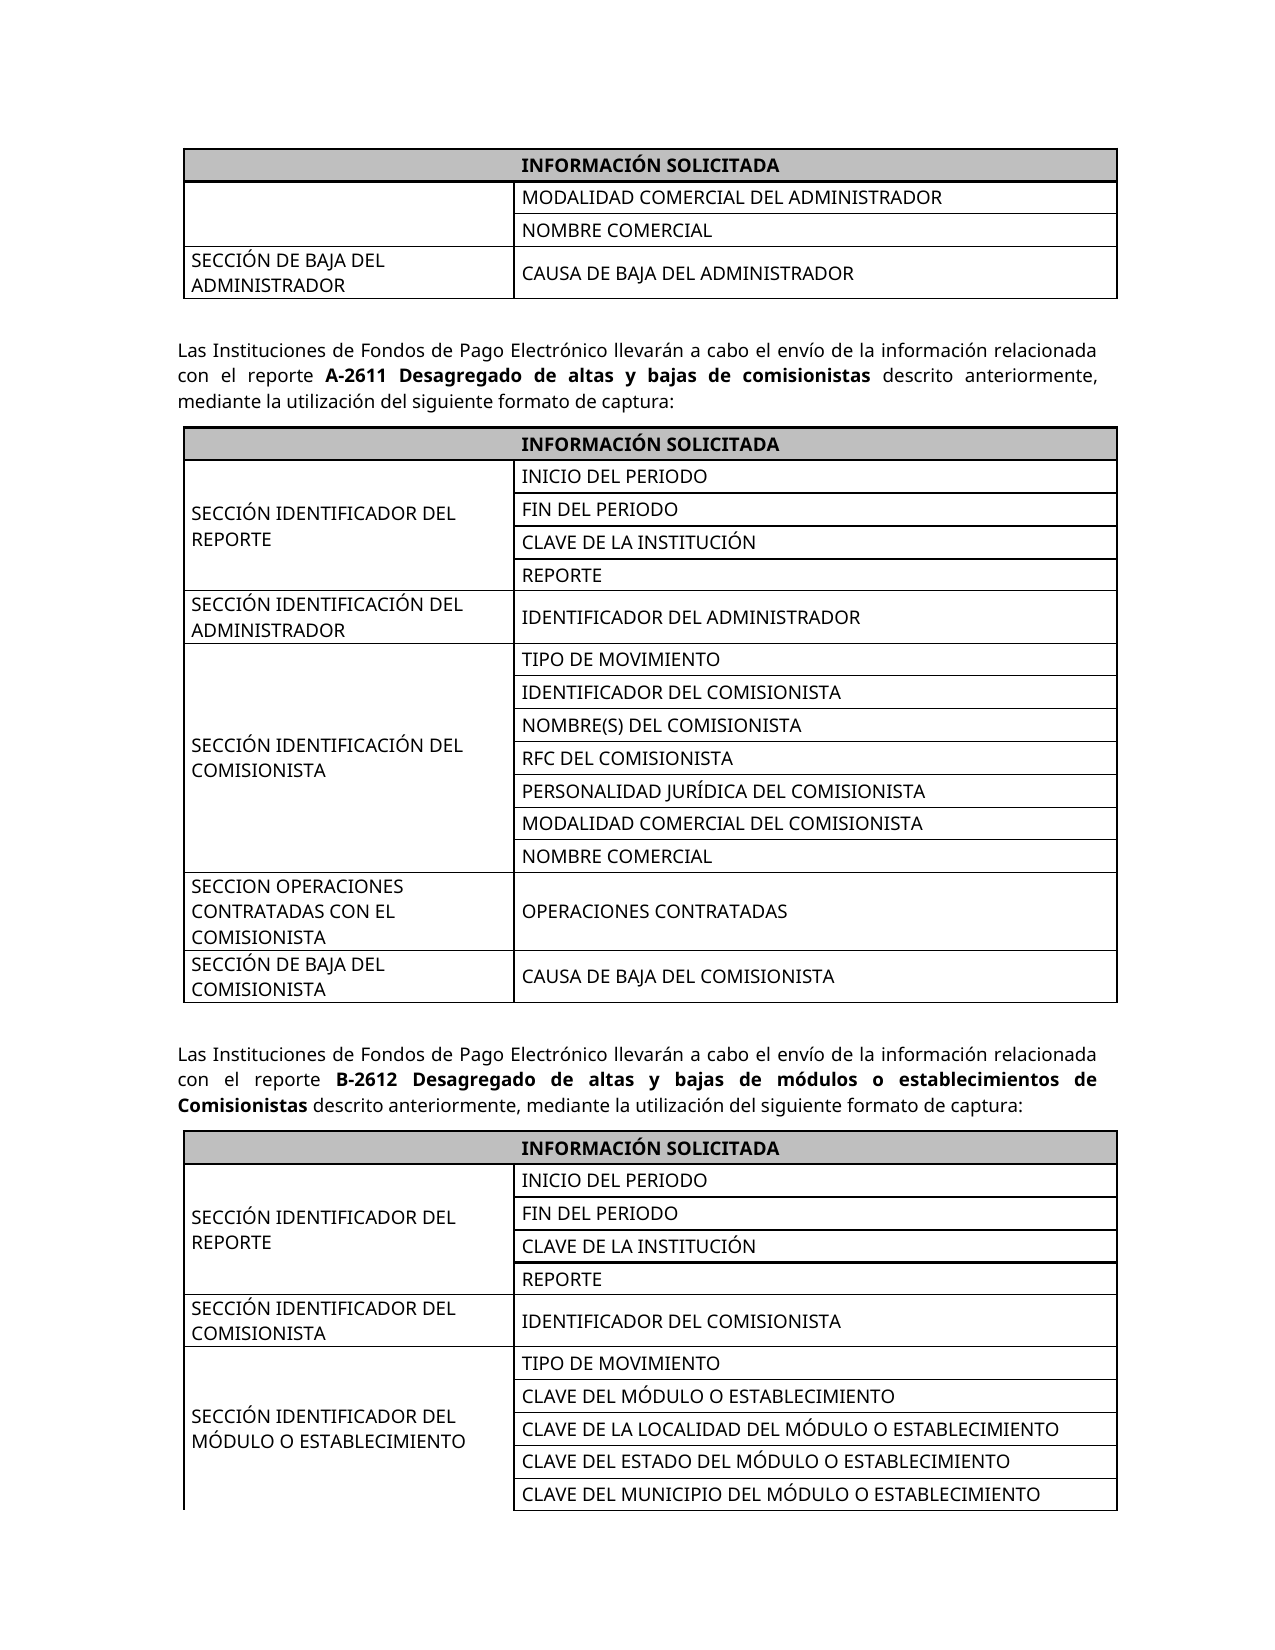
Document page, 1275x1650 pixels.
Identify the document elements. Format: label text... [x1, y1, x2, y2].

table_cell SECCIÓN DE BAJA DEL ADMINISTRADOR [185, 247, 513, 298]
table_cell CLAVE DE LA LOCALIDAD DEL MÓDULO O ESTABLECIMIENTO [515, 1413, 1116, 1445]
table_cell CLAVE DEL MUNICIPIO DEL MÓDULO O ESTABLECIMIENTO [515, 1479, 1116, 1510]
table_cell CLAVE DEL ESTADO DEL MÓDULO O ESTABLECIMIENTO [515, 1446, 1116, 1477]
table_cell CLAVE DE LA INSTITUCIÓN [515, 1231, 1116, 1261]
table_cell OPERACIONES CONTRATADAS [515, 873, 1116, 950]
table_cell FIN DEL PERIODO [515, 494, 1116, 525]
table_cell INICIO DEL PERIODO [515, 1165, 1116, 1196]
table_cell MODALIDAD COMERCIAL DEL COMISIONISTA [515, 808, 1116, 839]
table_header INFORMACIÓN SOLICITADA [185, 1132, 1116, 1163]
table_cell SECCION OPERACIONES CONTRATADAS CON EL COMISIONISTA [185, 873, 513, 950]
table_cell SECCIÓN IDENTIFICACIÓN DEL COMISIONISTA [185, 644, 513, 872]
table_cell NOMBRE COMERCIAL [515, 840, 1116, 872]
table_cell IDENTIFICADOR DEL COMISIONISTA [515, 676, 1116, 708]
table_cell RFC DEL COMISIONISTA [515, 742, 1116, 774]
table_cell REPORTE [515, 560, 1116, 590]
table_cell REPORTE [515, 1264, 1116, 1294]
table_cell MODALIDAD COMERCIAL DEL ADMINISTRADOR [515, 183, 1116, 213]
table_cell NOMBRE(S) DEL COMISIONISTA [515, 709, 1116, 741]
table_cell CLAVE DE LA INSTITUCIÓN [515, 527, 1116, 558]
table_cell IDENTIFICADOR DEL ADMINISTRADOR [515, 591, 1116, 642]
table_header INFORMACIÓN SOLICITADA [185, 429, 1116, 459]
table_cell CLAVE DEL MÓDULO O ESTABLECIMIENTO [515, 1380, 1116, 1412]
table_cell CAUSA DE BAJA DEL COMISIONISTA [515, 951, 1116, 1002]
table_cell SECCIÓN IDENTIFICADOR DEL REPORTE [185, 461, 513, 590]
table_cell TIPO DE MOVIMIENTO [515, 644, 1116, 675]
table_cell SECCIÓN IDENTIFICADOR DEL REPORTE [185, 1165, 513, 1294]
table_cell TIPO DE MOVIMIENTO [515, 1347, 1116, 1379]
table_cell INICIO DEL PERIODO [515, 461, 1116, 492]
text Las Instituciones de Fondos de Pago Electrónico llevarán a cabo el envío de la información relacionada con el reporte A-2611 Desagregado de altas y bajas de comisionistas descrito anteriormente, mediante la utilización del siguiente formato de captura: [177, 337, 1098, 414]
table_cell FIN DEL PERIODO [515, 1198, 1116, 1228]
table_cell SECCIÓN IDENTIFICADOR DEL MÓDULO O ESTABLECIMIENTO [185, 1347, 513, 1510]
table_cell SECCIÓN DE BAJA DEL COMISIONISTA [185, 951, 513, 1002]
table_cell NOMBRE COMERCIAL [515, 214, 1116, 246]
table_cell SECCIÓN IDENTIFICACIÓN DEL ADMINISTRADOR [185, 591, 513, 642]
table_header INFORMACIÓN SOLICITADA [185, 150, 1116, 180]
table_cell IDENTIFICADOR DEL COMISIONISTA [515, 1295, 1116, 1346]
text Las Instituciones de Fondos de Pago Electrónico llevarán a cabo el envío de la información relacionada con el reporte B-2612 Desagregado de altas y bajas de módulos o establecimientos de Comisionistas descrito anteriormente, mediante la utilización del siguiente formato de captura: [177, 1041, 1098, 1118]
table_cell SECCIÓN IDENTIFICADOR DEL COMISIONISTA [185, 1295, 513, 1346]
table_cell CAUSA DE BAJA DEL ADMINISTRADOR [515, 247, 1116, 298]
table_cell PERSONALIDAD JURÍDICA DEL COMISIONISTA [515, 775, 1116, 807]
